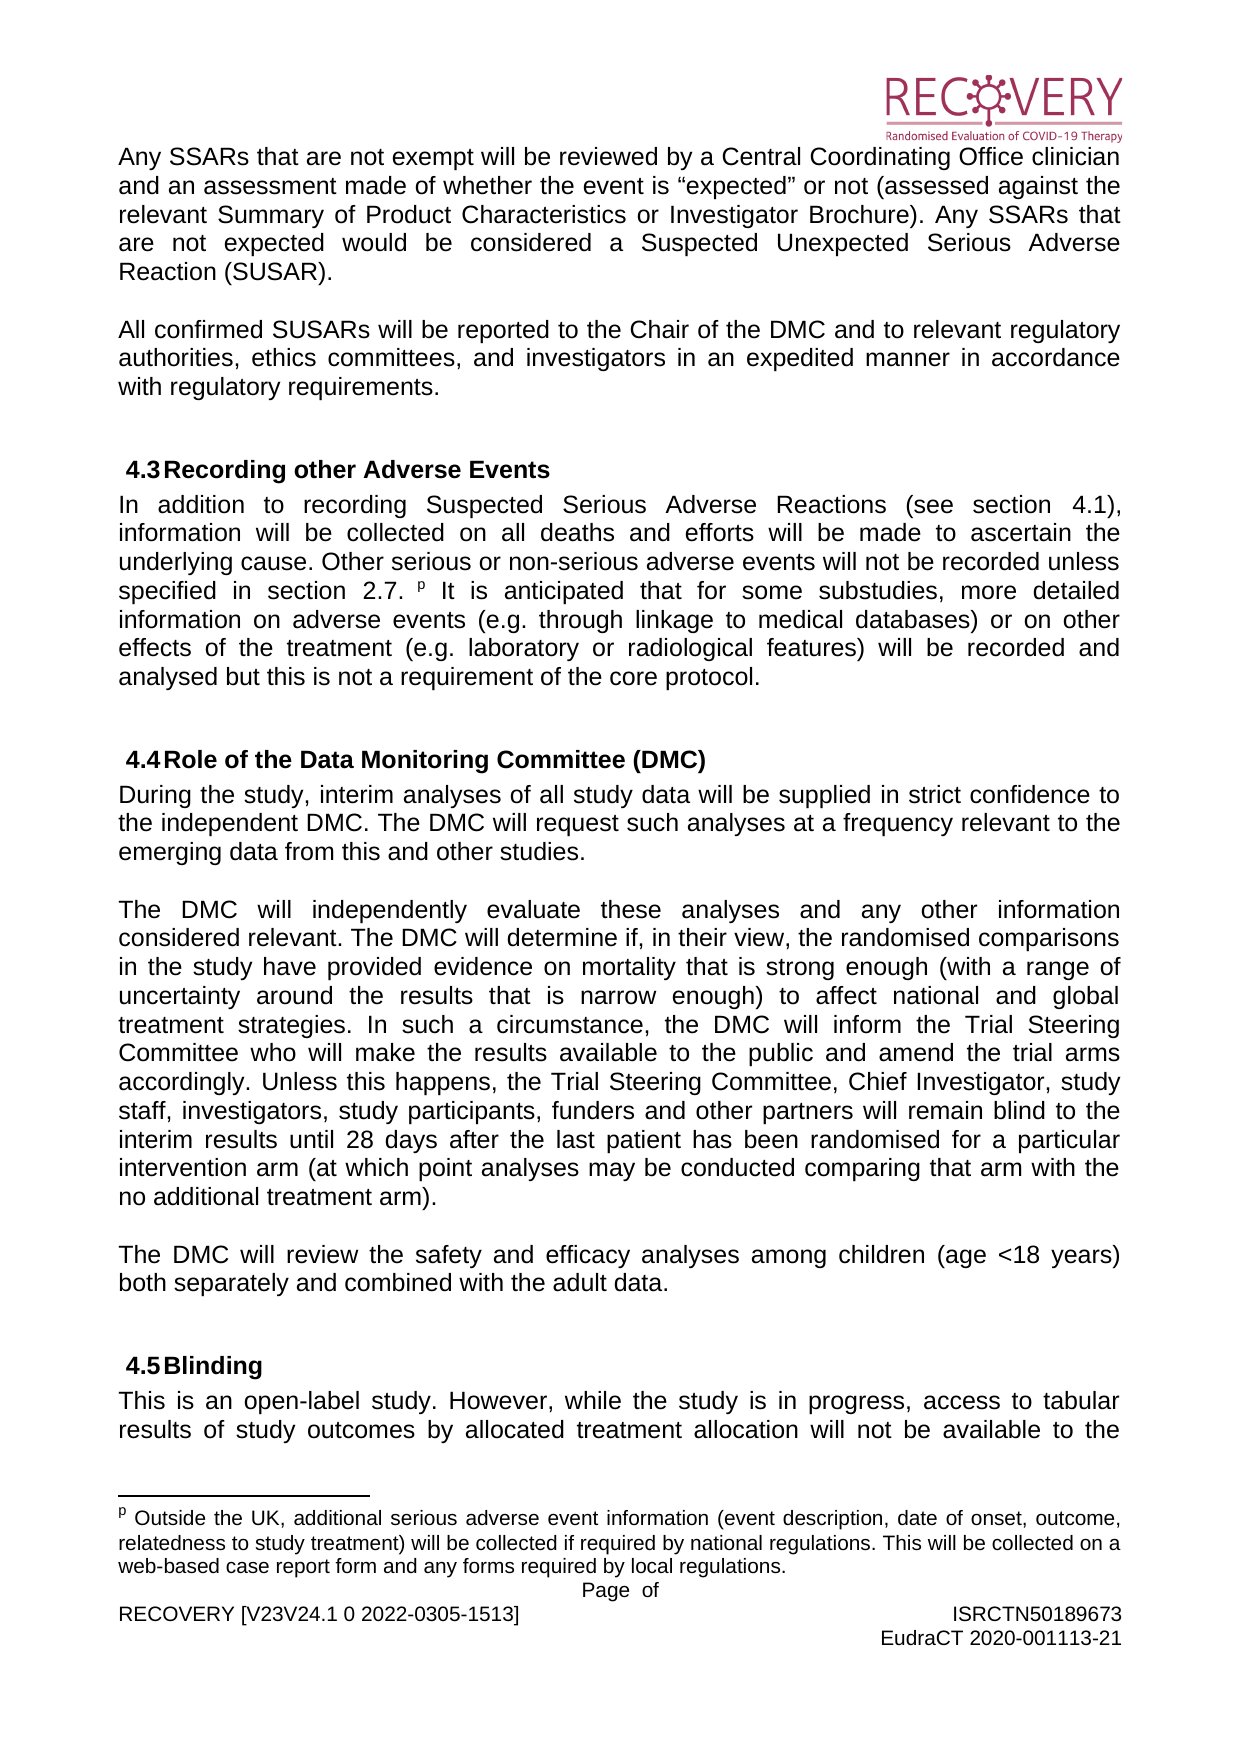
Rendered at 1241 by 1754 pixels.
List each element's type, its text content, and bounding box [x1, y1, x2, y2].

text The DMC will independently evaluate these analyses and any other information considered relevant. The DMC will determine if, in their view, the randomised comparisons in the study have provided evidence on mortality that is strong enough (with a range of uncertainty around the results that is narrow enough) to affect national and global treatment strategies. In such a circumstance, the DMC will inform the Trial Steering Committee who will make the results available to the public and amend the trial arms accordingly. Unless this happens, the Trial Steering Committee, Chief Investigator, study staff, investigators, study participants, funders and other partners will remain blind to the interim results until 28 days after the last patient has been randomised for a particular intervention arm (at which point analyses may be conducted comparing that arm with the no additional treatment arm). [118, 895, 1122, 1211]
picture [886, 75, 1123, 143]
text Any SSARs that are not exempt will be reviewed by a Central Coordinating Office clinician and an assessment made of whether the event is “expected” or not (assessed against the relevant Summary of Product Characteristics or Investigator Brochure). Any SSARs that are not expected would be considered a Suspected Unexpected Serious Adverse Reaction (SUSAR). [118, 142, 1122, 286]
subtitle Recording other Adverse Events [126, 455, 1122, 483]
subtitle Role of the Data Monitoring Committee (DMC) [126, 745, 1122, 773]
text During the study, interim analyses of all study data will be supplied in strict confidence to the independent DMC. The DMC will request such analyses at a frequency relevant to the emerging data from this and other studies. [118, 780, 1122, 866]
subtitle Blinding [126, 1351, 1122, 1380]
text All confirmed SUSARs will be reported to the Chair of the DMC and to relevant regulatory authorities, ethics committees, and investigators in an expedited manner in accordance with regulatory requirements. [118, 315, 1122, 401]
text The DMC will review the safety and efficacy analyses among children (age <18 years) both separately and combined with the adult data. [118, 1240, 1122, 1297]
text In addition to recording Suspected Serious Adverse Reactions (see section 4.1), information will be collected on all deaths and efforts will be made to ascertain the underlying cause. Other serious or non-serious adverse events will not be recorded unless specified in section 2.7. It is anticipated that for some substudies, more detailed information on adverse events (e.g. through linkage to medical databases) or on other effects of the treatment (e.g. laboratory or radiological features) will be recorded and analysed but this is not a requirement of the core protocol. [118, 490, 1122, 691]
